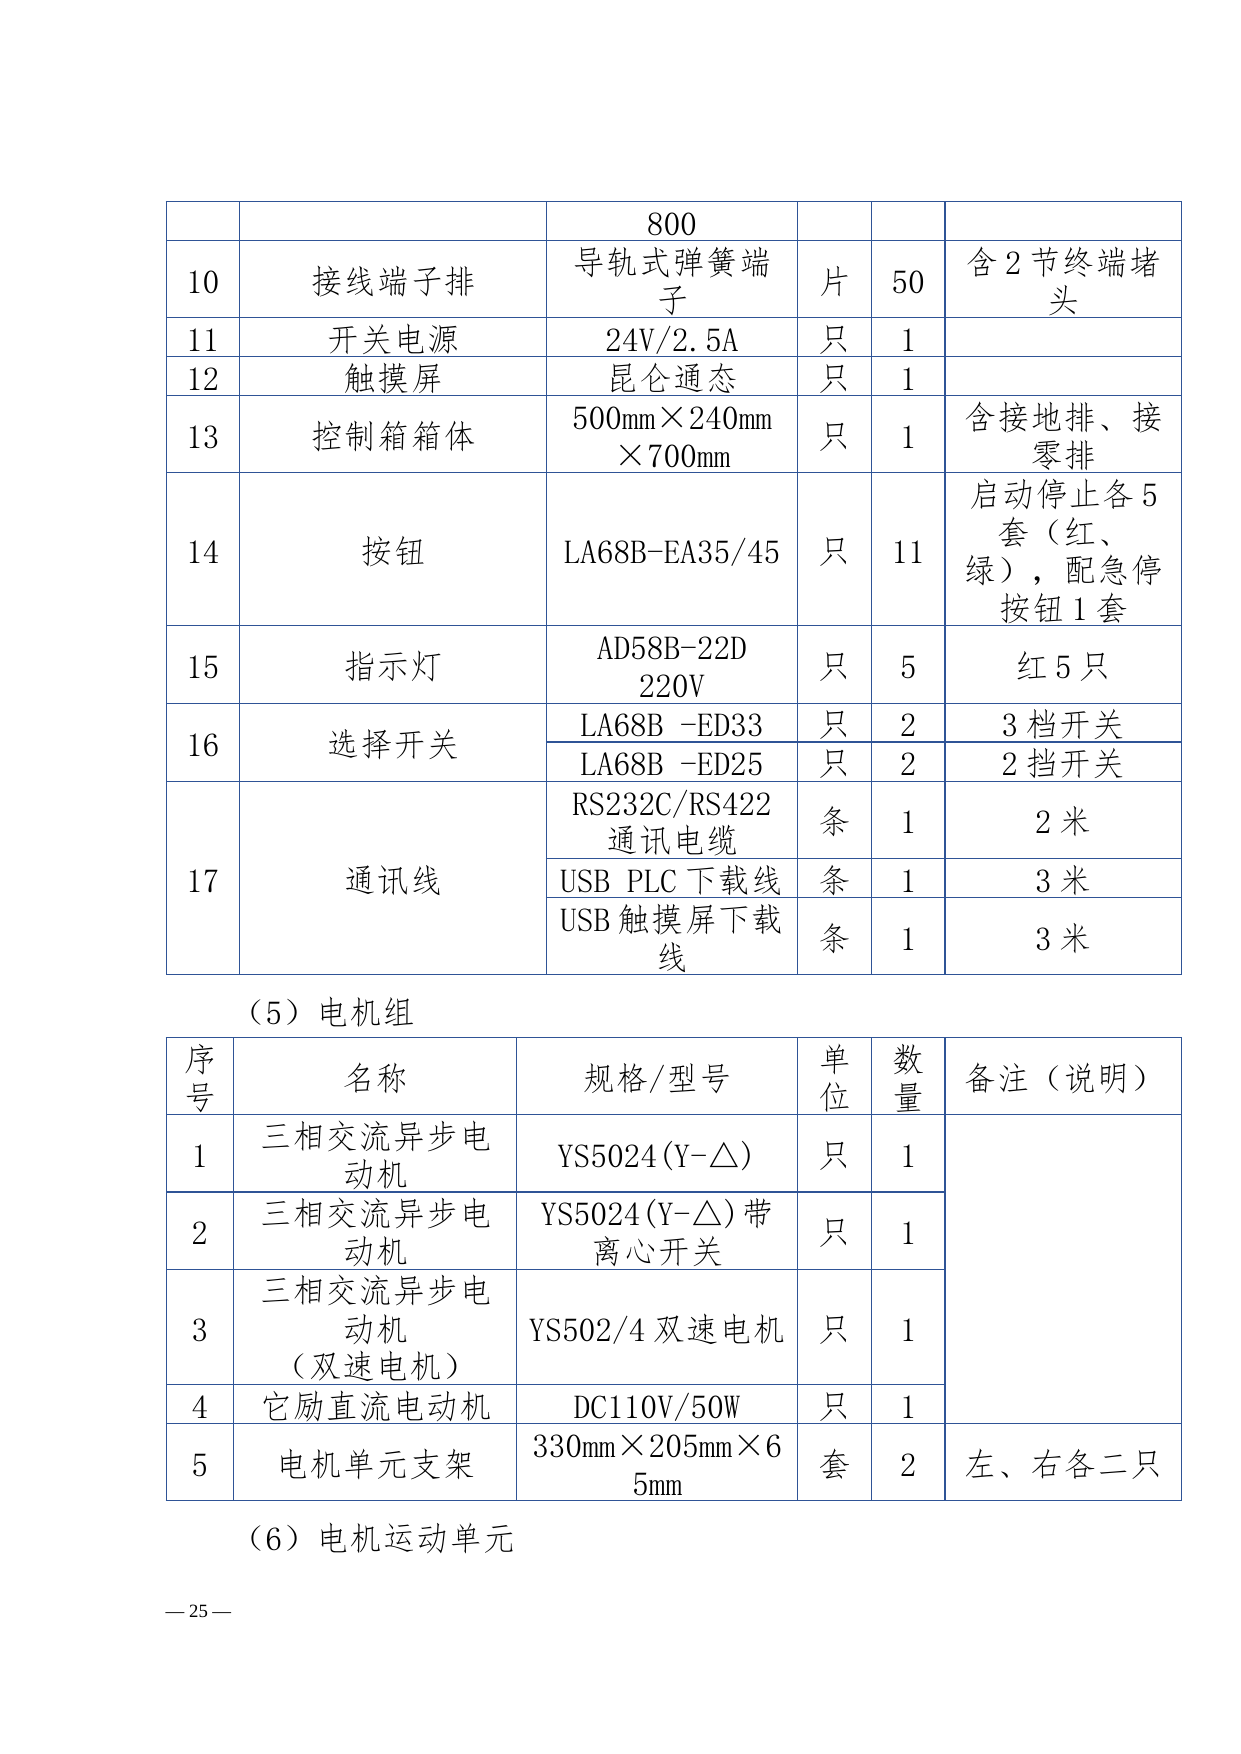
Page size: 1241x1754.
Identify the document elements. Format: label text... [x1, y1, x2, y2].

text （6）电机运动单元 [165, 1501, 1087, 1563]
table_cell 2 [872, 704, 944, 741]
table_cell 2米 [946, 782, 1181, 858]
table_cell 只 [798, 1270, 871, 1384]
table_cell LA68B -ED33 [547, 704, 797, 741]
table_cell YS5024(Y-△)带离心开关 [517, 1193, 797, 1268]
table_cell 1 [872, 859, 944, 897]
table_cell 17 [167, 782, 239, 974]
table_cell [946, 1115, 1181, 1423]
table_cell 温度控制器 [240, 202, 546, 240]
table_cell 11 [872, 473, 944, 625]
table_cell 三相交流异步电动机 [234, 1193, 516, 1268]
table_cell 开关电源 [240, 318, 546, 356]
table_cell 3米 [946, 859, 1181, 897]
table_cell LA68B -ED25 [547, 743, 797, 781]
table_cell 1 [872, 1385, 944, 1423]
table_cell [946, 318, 1181, 356]
table_cell 1 [872, 396, 944, 472]
table_cell 2 [167, 1193, 233, 1268]
text （5）电机组 [165, 975, 1087, 1037]
table_cell 左、右各二只 [946, 1424, 1181, 1500]
table_cell DC110V/50W [517, 1385, 797, 1423]
table_cell 套 [798, 1424, 871, 1500]
table_cell 1 [872, 1193, 944, 1268]
table_cell 控制箱箱体 [240, 396, 546, 472]
table_cell 3档开关 [946, 704, 1181, 741]
table_cell 2挡开关 [946, 743, 1181, 781]
table_cell 1 [872, 1115, 944, 1191]
table_cell RS232C/RS422通讯电缆 [547, 782, 797, 858]
table_cell 12 [167, 357, 239, 395]
table_cell 13 [167, 396, 239, 472]
table_cell 只 [798, 202, 871, 240]
table_cell 5 [872, 626, 944, 702]
table_header 序号 [167, 1038, 233, 1114]
table_cell USB触摸屏下载线 [547, 898, 797, 974]
table_cell E5CC-RS2ASM-800 [547, 202, 797, 240]
table_cell OMRON [946, 202, 1181, 240]
table_cell 只 [798, 318, 871, 356]
table_header 备注（说明） [946, 1038, 1181, 1114]
table_cell 1 [872, 898, 944, 974]
table_header 名称 [234, 1038, 516, 1114]
table_cell 只 [798, 743, 871, 781]
table_cell 14 [167, 473, 239, 625]
table_cell 它励直流电动机 [234, 1385, 516, 1423]
table_cell 2 [872, 1424, 944, 1500]
table_cell 三相交流异步电动机 （双速电机） [234, 1270, 516, 1384]
table_cell 只 [798, 396, 871, 472]
table_cell 触摸屏 [240, 357, 546, 395]
table_cell 1 [872, 202, 944, 240]
table_cell 红5只 [946, 626, 1181, 702]
table_cell 含2节终端堵头 [946, 241, 1181, 317]
table_cell 1 [872, 357, 944, 395]
table_cell 1 [872, 318, 944, 356]
table_cell 条 [798, 859, 871, 897]
table_cell 500mm×240mm×700mm [547, 396, 797, 472]
table_cell 9 [167, 202, 239, 240]
table_cell 只 [798, 1193, 871, 1268]
table_cell 只 [798, 1385, 871, 1423]
table_cell 24V/2.5A [547, 318, 797, 356]
table_cell 15 [167, 626, 239, 702]
table_cell 导轨式弹簧端子 [547, 241, 797, 317]
table_cell 1 [872, 782, 944, 858]
table_cell 电机单元支架 [234, 1424, 516, 1500]
table_cell 5 [167, 1424, 233, 1500]
table_cell 1 [872, 1270, 944, 1384]
table_cell 11 [167, 318, 239, 356]
table_cell LA68B-EA35/45 [547, 473, 797, 625]
table_cell 指示灯 [240, 626, 546, 702]
table_cell 只 [798, 357, 871, 395]
table_cell 只 [798, 473, 871, 625]
table_cell YS502/4双速电机 [517, 1270, 797, 1384]
table_header 数量 [872, 1038, 944, 1114]
table_cell 选择开关 [240, 704, 546, 781]
table_cell 3 [167, 1270, 233, 1384]
table_cell AD58B-22D 220V [547, 626, 797, 702]
table_cell 条 [798, 898, 871, 974]
table_cell 1 [167, 1115, 233, 1191]
table_header 规格/型号 [517, 1038, 797, 1114]
table_cell 含接地排、接零排 [946, 396, 1181, 472]
table_cell 接线端子排 [240, 241, 546, 317]
table_cell 三相交流异步电动机 [234, 1115, 516, 1191]
table_cell YS5024(Y-△) [517, 1115, 797, 1191]
table_cell 330mm×205mm×65mm [517, 1424, 797, 1500]
table_cell 只 [798, 626, 871, 702]
table_cell [946, 357, 1181, 395]
table_cell 10 [167, 241, 239, 317]
table_cell 只 [798, 1115, 871, 1191]
table_cell 4 [167, 1385, 233, 1423]
table_cell 通讯线 [240, 782, 546, 974]
table_header 单位 [798, 1038, 871, 1114]
table_cell 条 [798, 782, 871, 858]
table_cell 启动停止各5套（红、绿），配急停按钮1套 [946, 473, 1181, 625]
table_cell 只 [798, 704, 871, 741]
table_cell 昆仑通态 [547, 357, 797, 395]
table_cell 50 [872, 241, 944, 317]
table_cell 2 [872, 743, 944, 781]
table_cell 16 [167, 704, 239, 781]
table_cell 片 [798, 241, 871, 317]
table_cell 按钮 [240, 473, 546, 625]
table_cell 3米 [946, 898, 1181, 974]
table_cell USB PLC下载线 [547, 859, 797, 897]
